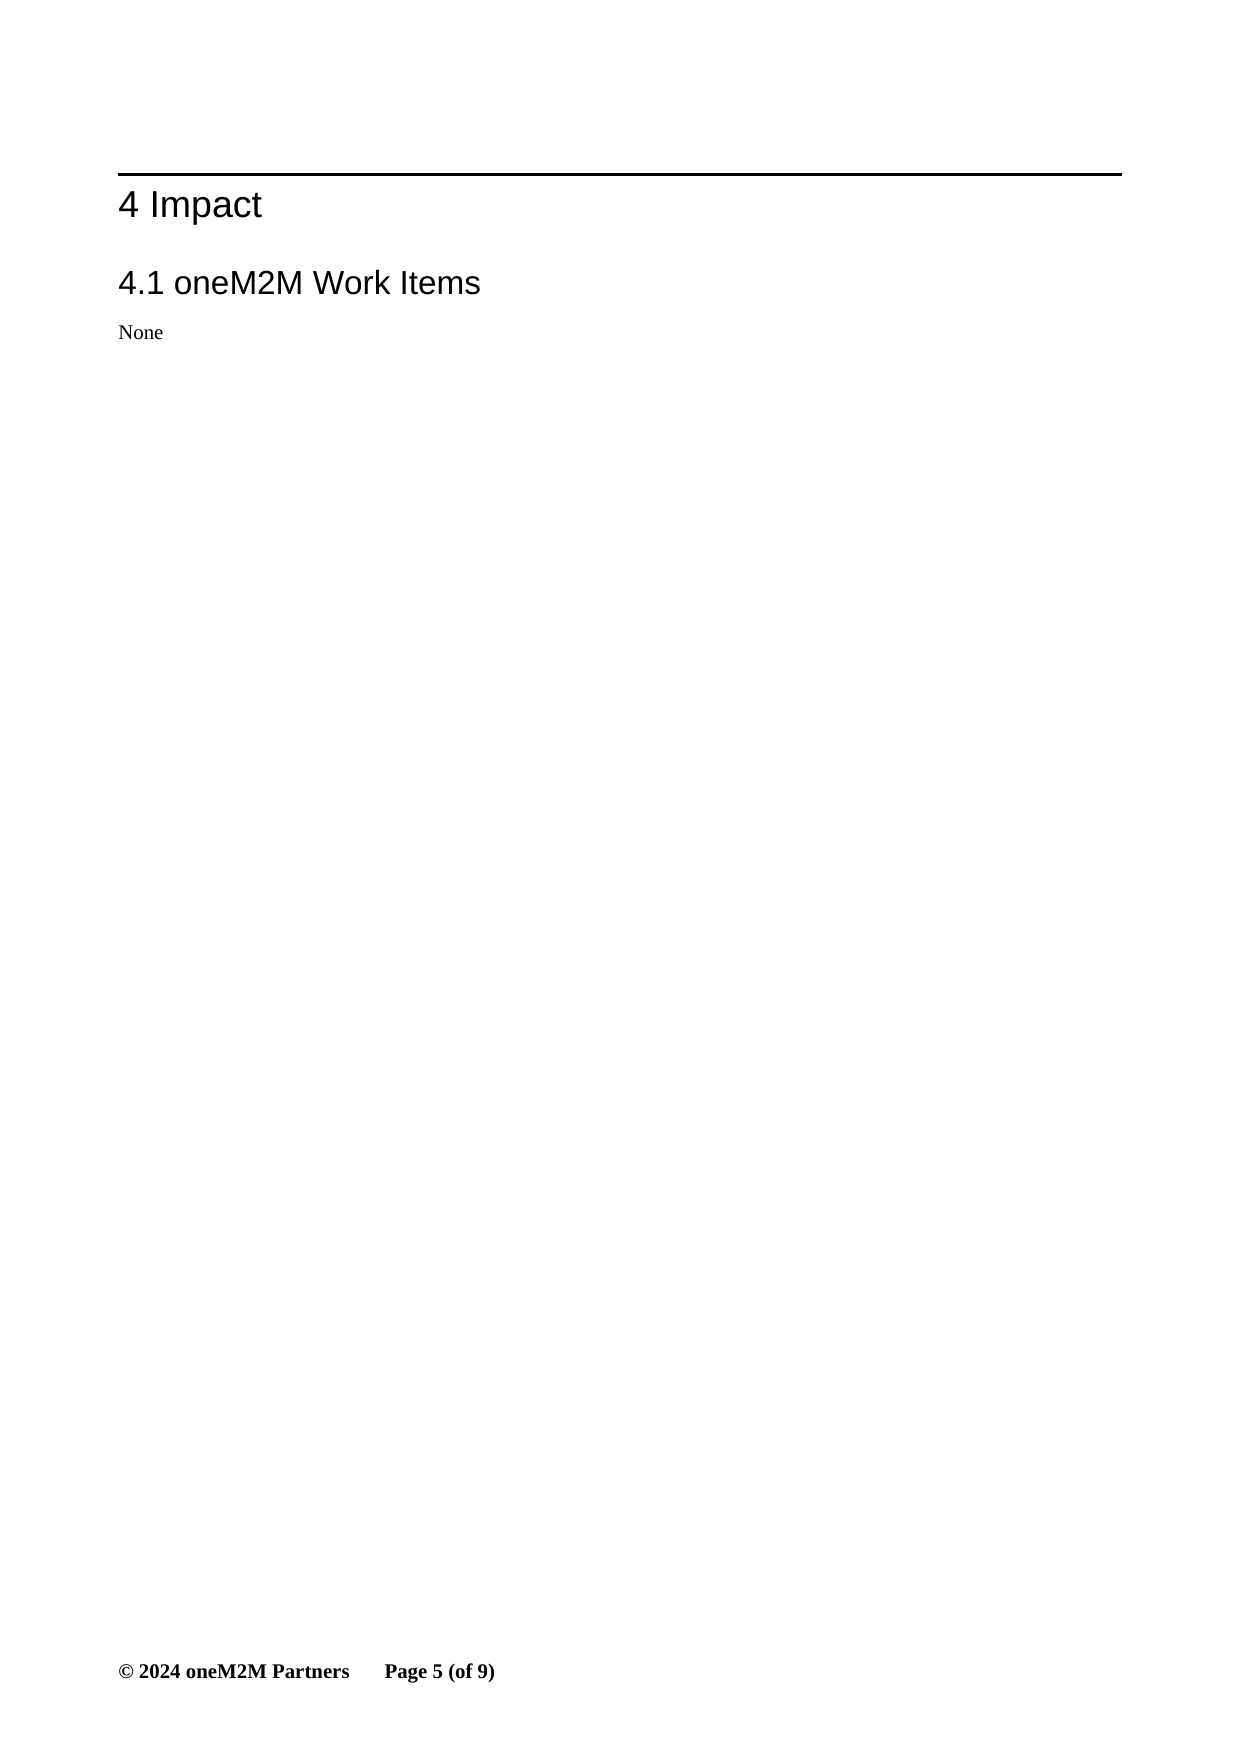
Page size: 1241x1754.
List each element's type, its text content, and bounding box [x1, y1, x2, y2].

subtitle 4 Impact [118, 176, 1122, 225]
subtitle 4.1 oneM2M Work Items [118, 263, 1122, 301]
